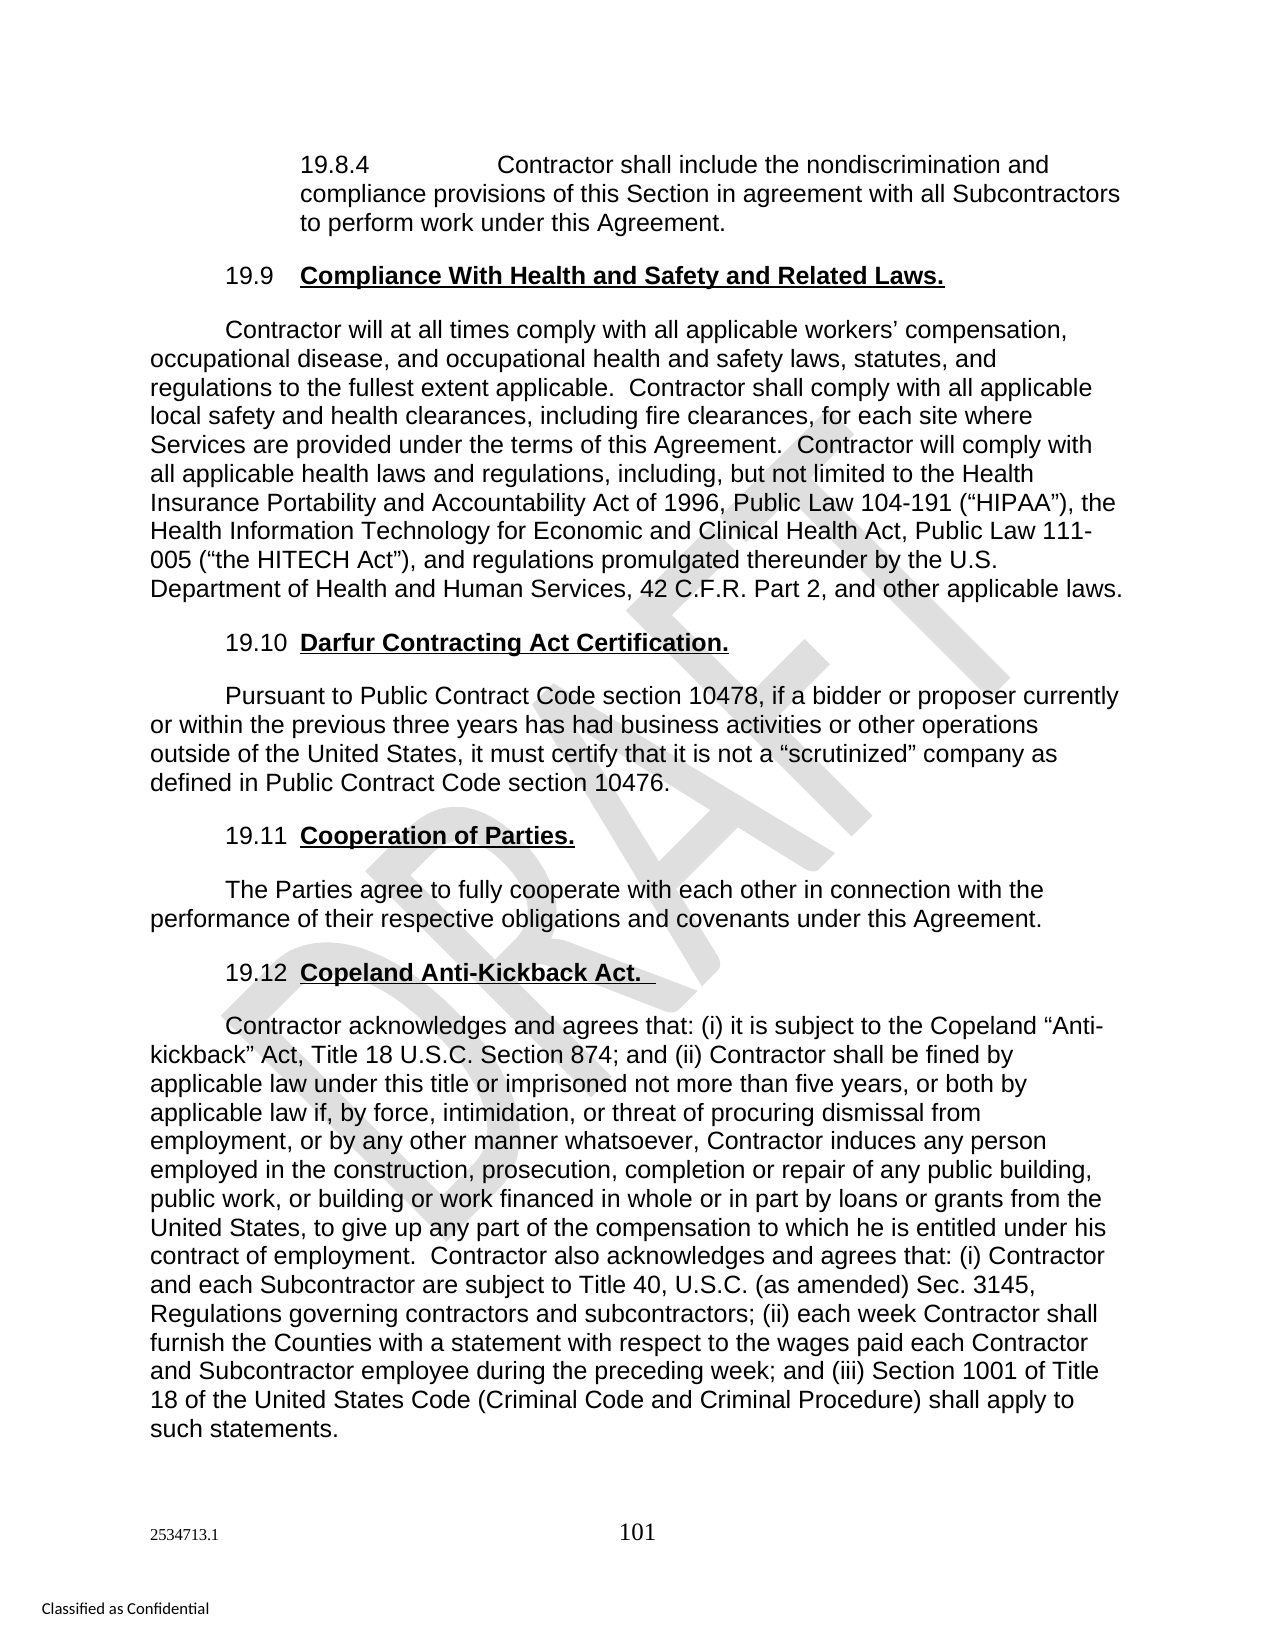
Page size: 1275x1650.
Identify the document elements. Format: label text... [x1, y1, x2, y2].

text Cooperation of Parties. [225, 821, 1125, 850]
text Contractor shall include the nondiscrimination and compliance provisions of this Section in agreement with all Subcontractors to perform work under this Agreement. [300, 150, 1125, 236]
text The Parties agree to fully cooperate with each other in connection with the performance of their respective obligations and covenants under this Agreement. [150, 875, 1125, 932]
text Contractor will at all times comply with all applicable workers’ compensation, occupational disease, and occupational health and safety laws, statutes, and regulations to the fullest extent applicable. Contractor shall comply with all applicable local safety and health clearances, including fire clearances, for each site where Services are provided under the terms of this Agreement. Contractor will comply with all applicable health laws and regulations, including, but not limited to the Health Insurance Portability and Accountability Act of 1996, Public Law 104-191 (“HIPAA”), the Health Information Technology for Economic and Clinical Health Act, Public Law 111-005 (“the HITECH Act”), and regulations promulgated thereunder by the U.S. Department of Health and Human Services, 42 C.F.R. Part 2, and other applicable laws. [150, 315, 1125, 602]
text Compliance With Health and Safety and Related Laws. [225, 261, 1125, 290]
text Contractor acknowledges and agrees that: (i) it is subject to the Copeland “Anti-kickback” Act, Title 18 U.S.C. Section 874; and (ii) Contractor shall be fined by applicable law under this title or imprisoned not more than five years, or both by applicable law if, by force, intimidation, or threat of procuring dismissal from employment, or by any other manner whatsoever, Contractor induces any person employed in the construction, prosecution, completion or repair of any public building, public work, or building or work financed in whole or in part by loans or grants from the United States, to give up any part of the compensation to which he is entitled under his contract of employment. Contractor also acknowledges and agrees that: (i) Contractor and each Subcontractor are subject to Title 40, U.S.C. (as amended) Sec. 3145, Regulations governing contractors and subcontractors; (ii) each week Contractor shall furnish the Counties with a statement with respect to the wages paid each Contractor and Subcontractor employee during the preceding week; and (iii) Section 1001 of Title 18 of the United States Code (Criminal Code and Criminal Procedure) shall apply to such statements. [150, 1011, 1125, 1442]
text Copeland Anti-Kickback Act. [225, 957, 1125, 986]
text Darfur Contracting Act Certification. [225, 627, 1125, 656]
text Pursuant to Public Contract Code section 10478, if a bidder or proposer currently or within the previous three years has had business activities or other operations outside of the United States, it must certify that it is not a “scrutinized” company as defined in Public Contract Code section 10476. [150, 681, 1125, 796]
